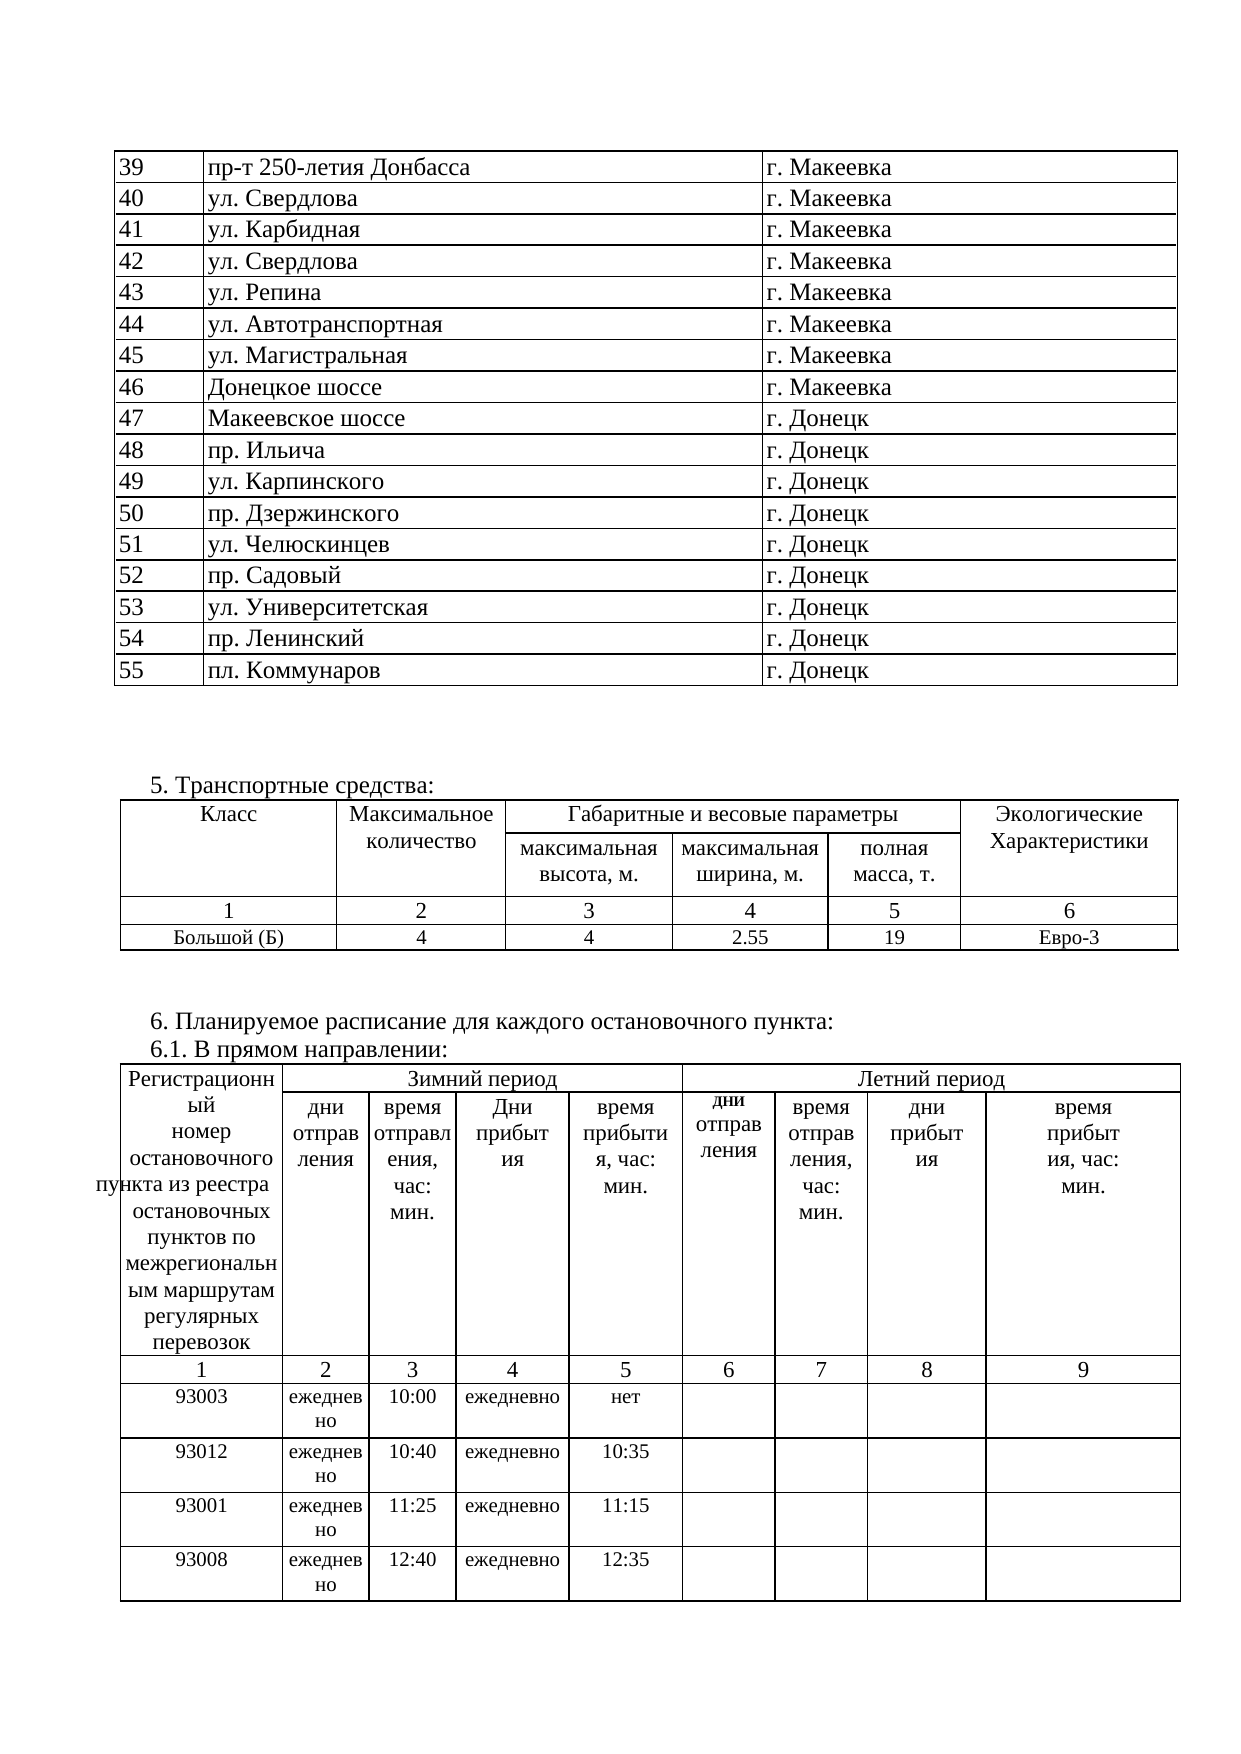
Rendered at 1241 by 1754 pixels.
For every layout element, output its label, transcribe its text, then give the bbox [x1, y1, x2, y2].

table_cell г. Макеевка [763, 339, 1177, 370]
table_cell г. Донецк [763, 402, 1177, 433]
table_cell 93012 [121, 1439, 282, 1491]
table_cell 1 [121, 1356, 282, 1383]
table_cell [683, 1547, 774, 1600]
table_cell 45 [115, 340, 203, 370]
table_cell ежедневно [457, 1384, 568, 1437]
table_cell 2.55 [673, 925, 827, 949]
table_cell г. Макеевка [763, 370, 1177, 402]
table_cell г. Донецк [763, 465, 1177, 496]
table_cell Дни прибыт ия [457, 1093, 568, 1355]
table_cell 9 [987, 1356, 1180, 1383]
table_cell 6 [961, 897, 1177, 923]
table_cell 19 [829, 925, 960, 949]
table_cell г. Макеевка [763, 307, 1177, 339]
table_cell 52 [115, 560, 203, 590]
table_header Летний период [683, 1065, 1180, 1091]
table_header Габаритные и весовые параметры [506, 801, 960, 832]
table_cell пр. Дзержинского [204, 498, 762, 527]
table_cell 44 [115, 308, 203, 339]
table_cell [776, 1493, 867, 1546]
table_cell ул. Свердлова [204, 183, 762, 213]
table_header Зимний период [283, 1065, 682, 1091]
table_header Класс [121, 801, 336, 896]
table_cell г. Макеевка [763, 244, 1177, 276]
table_cell 5 [570, 1356, 682, 1383]
table_cell 4 [457, 1356, 568, 1383]
table_cell 54 [115, 623, 203, 653]
table_cell 3 [370, 1356, 455, 1383]
table_cell 93001 [121, 1493, 282, 1546]
table_cell ежедневно [457, 1493, 568, 1546]
table_cell г. Макеевка [763, 152, 1177, 181]
table_cell ул. Репина [204, 277, 762, 307]
table_cell 4 [337, 925, 505, 949]
table_cell ул. Университетская [204, 592, 762, 622]
table_cell 47 [115, 403, 203, 433]
table_cell 41 [115, 214, 203, 244]
table_cell [987, 1547, 1180, 1600]
table_cell 11:15 [570, 1493, 682, 1546]
table_cell [868, 1547, 985, 1600]
table_cell г. Донецк [763, 590, 1177, 622]
table_cell ул. Карбидная [204, 215, 762, 244]
table_cell 48 [115, 434, 203, 464]
table_cell Макеевское шоссе [204, 403, 762, 433]
table_cell 10:40 [370, 1439, 455, 1491]
table_cell ежедневно [283, 1384, 368, 1437]
table_cell [868, 1439, 985, 1491]
table_cell ежедневно [283, 1493, 368, 1546]
table_cell нет [570, 1384, 682, 1437]
table_cell Донецкое шоссе [204, 372, 762, 402]
table_cell 55 [115, 654, 203, 685]
table_cell 11:25 [370, 1493, 455, 1546]
table_cell максимальная высота, м. [506, 834, 672, 896]
table_cell максимальная ширина, м. [673, 834, 827, 896]
table_cell ежедневно [457, 1547, 568, 1600]
table_cell г. Макеевка [763, 276, 1177, 307]
table_header Экологические Характеристики [961, 801, 1177, 896]
table_cell пр. Ильича [204, 435, 762, 464]
table_cell пр. Садовый [204, 561, 762, 590]
text 5. Транспортные средства: [150, 770, 1090, 799]
table_cell ежедневно [457, 1439, 568, 1491]
table_cell 5 [829, 897, 960, 923]
table_cell дни прибыт ия [868, 1093, 985, 1355]
table_cell 39 [115, 152, 203, 181]
table_cell [987, 1439, 1180, 1491]
table_cell 42 [115, 245, 203, 276]
table_cell ул. Челюскинцев [204, 529, 762, 559]
table_cell 40 [115, 183, 203, 213]
table_cell [987, 1493, 1180, 1546]
table_cell 12:40 [370, 1547, 455, 1600]
table_cell [776, 1547, 867, 1600]
table_cell 6 [683, 1356, 774, 1383]
table_cell 93003 [121, 1384, 282, 1437]
table_cell 8 [868, 1356, 985, 1383]
table_cell 7 [776, 1356, 867, 1383]
text 6.1. В прямом направлении: [150, 1034, 1090, 1063]
table_cell 49 [115, 466, 203, 496]
table_cell 12:35 [570, 1547, 682, 1600]
table_cell [868, 1384, 985, 1437]
table_cell ежедневно [283, 1439, 368, 1491]
table_cell 1 [121, 897, 336, 923]
table_cell 2 [283, 1356, 368, 1383]
table_cell пр-т 250-летия Донбасса [204, 152, 762, 181]
table_cell 93008 [121, 1547, 282, 1600]
table_cell г. Донецк [763, 528, 1177, 559]
table_cell г. Донецк [763, 496, 1177, 527]
table_cell г. Донецк [763, 433, 1177, 464]
table_cell 4 [506, 925, 672, 949]
table_cell 4 [673, 897, 827, 923]
table_cell пр. Ленинский [204, 623, 762, 653]
table_cell Большой (Б) [121, 925, 336, 949]
table_cell 51 [115, 529, 203, 559]
table_cell [683, 1439, 774, 1491]
table_cell 3 [506, 897, 672, 923]
table_cell ул. Автотранспортная [204, 309, 762, 339]
table_cell 10:35 [570, 1439, 682, 1491]
table_cell ул. Свердлова [204, 246, 762, 276]
table_header Максимальное количество [337, 801, 505, 896]
table_cell г. Донецк [763, 653, 1177, 685]
table_cell полная масса, т. [829, 834, 960, 896]
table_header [121, 1065, 282, 1355]
table_cell ДНИ отправ ления [683, 1093, 774, 1355]
text 6. Планируемое расписание для каждого остановочного пункта: [150, 1006, 1090, 1034]
table_cell ежедневно [283, 1547, 368, 1600]
table_cell время прибыти я, час: мин. [570, 1093, 682, 1355]
table_cell г. Макеевка [763, 181, 1177, 213]
table_cell [683, 1493, 774, 1546]
table_cell ул. Магистральная [204, 340, 762, 370]
table_cell дни отправ ления [283, 1093, 368, 1355]
table_cell пл. Коммунаров [204, 655, 762, 685]
table_cell [776, 1439, 867, 1491]
table_cell [683, 1384, 774, 1437]
table_cell [987, 1384, 1180, 1437]
table_cell 43 [115, 277, 203, 307]
table_cell г. Донецк [763, 622, 1177, 653]
table_cell ул. Карпинского [204, 466, 762, 496]
table_cell 46 [115, 371, 203, 402]
table_cell [868, 1493, 985, 1546]
table_cell 53 [115, 591, 203, 622]
table_cell 10:00 [370, 1384, 455, 1437]
table_cell время отправл ения, час: мин. [370, 1093, 455, 1355]
table_cell 50 [115, 497, 203, 527]
table_cell время прибыт ия, час: мин. [987, 1093, 1180, 1355]
table_cell время отправ ления, час: мин. [776, 1093, 867, 1355]
table_cell г. Макеевка [763, 213, 1177, 244]
table_cell 2 [337, 897, 505, 923]
table_cell [776, 1384, 867, 1437]
table_cell г. Донецк [763, 559, 1177, 590]
table_cell Евро-3 [961, 925, 1177, 949]
